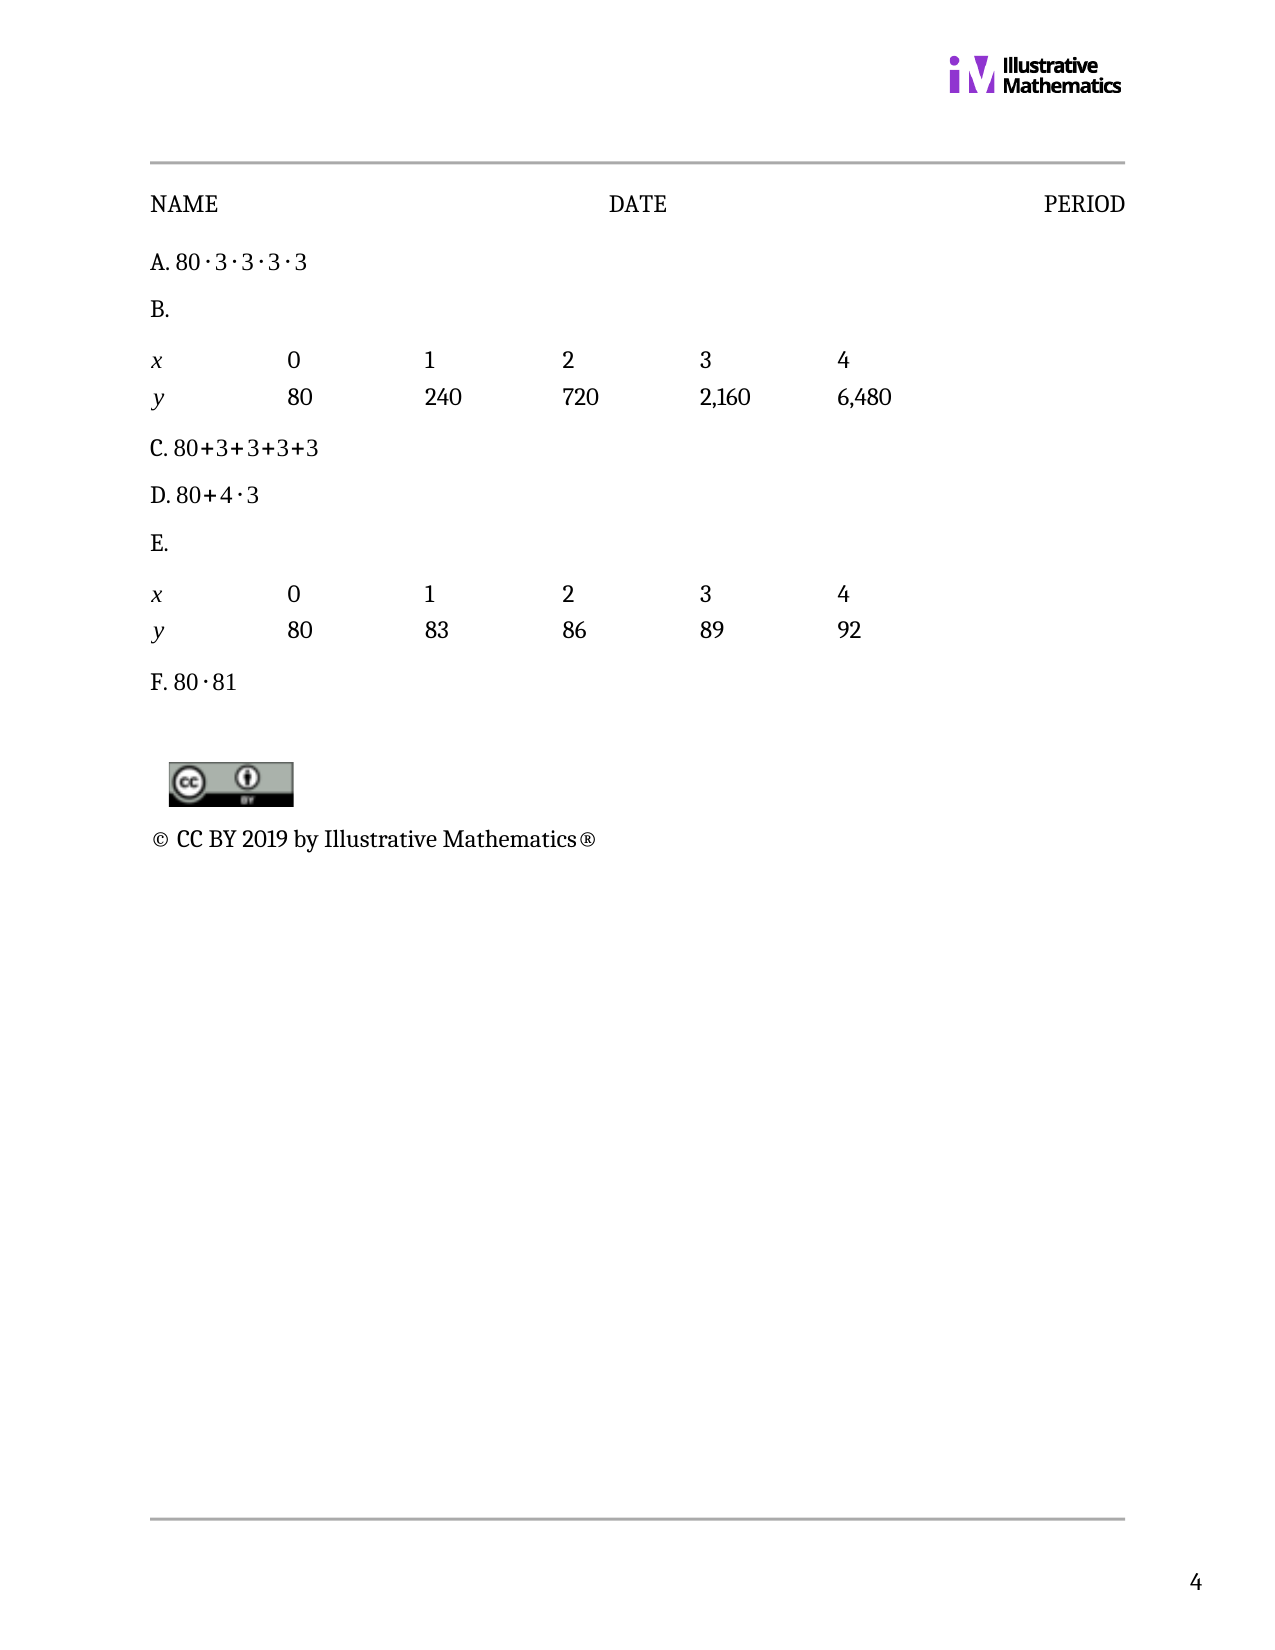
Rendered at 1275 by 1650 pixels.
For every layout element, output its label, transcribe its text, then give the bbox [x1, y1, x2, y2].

text C. [150, 434, 1125, 462]
table_header [139, 576, 276, 612]
table_header 3 [689, 576, 826, 612]
table_cell [139, 613, 276, 649]
text E. [150, 529, 1125, 557]
table_cell 240 [414, 379, 551, 415]
table_cell 80 [276, 379, 414, 415]
table_header 1 [414, 343, 551, 379]
text D. [150, 481, 1125, 510]
picture [168, 762, 294, 807]
table_header 0 [276, 343, 414, 379]
text A. [150, 247, 1125, 276]
picture [949, 55, 1121, 93]
table_cell 89 [689, 613, 826, 649]
table_cell 86 [551, 613, 689, 649]
table_cell 83 [414, 613, 551, 649]
text F. [150, 667, 1125, 696]
table_header 0 [276, 576, 414, 612]
table_header 2 [551, 576, 689, 612]
table_cell [139, 379, 276, 415]
table_cell 6,480 [826, 379, 964, 415]
table_header 1 [414, 576, 551, 612]
table_header [139, 343, 276, 379]
table_header 2 [551, 343, 689, 379]
table_cell 80 [276, 613, 414, 649]
table_cell 2,160 [689, 379, 826, 415]
table_header 3 [689, 343, 826, 379]
table_cell 92 [826, 613, 964, 649]
text © CC BY 2019 by Illustrative Mathematics® [150, 825, 1125, 854]
table_header 4 [826, 343, 964, 379]
table_header 4 [826, 576, 964, 612]
table_cell 720 [551, 379, 689, 415]
text B. [150, 295, 1125, 324]
